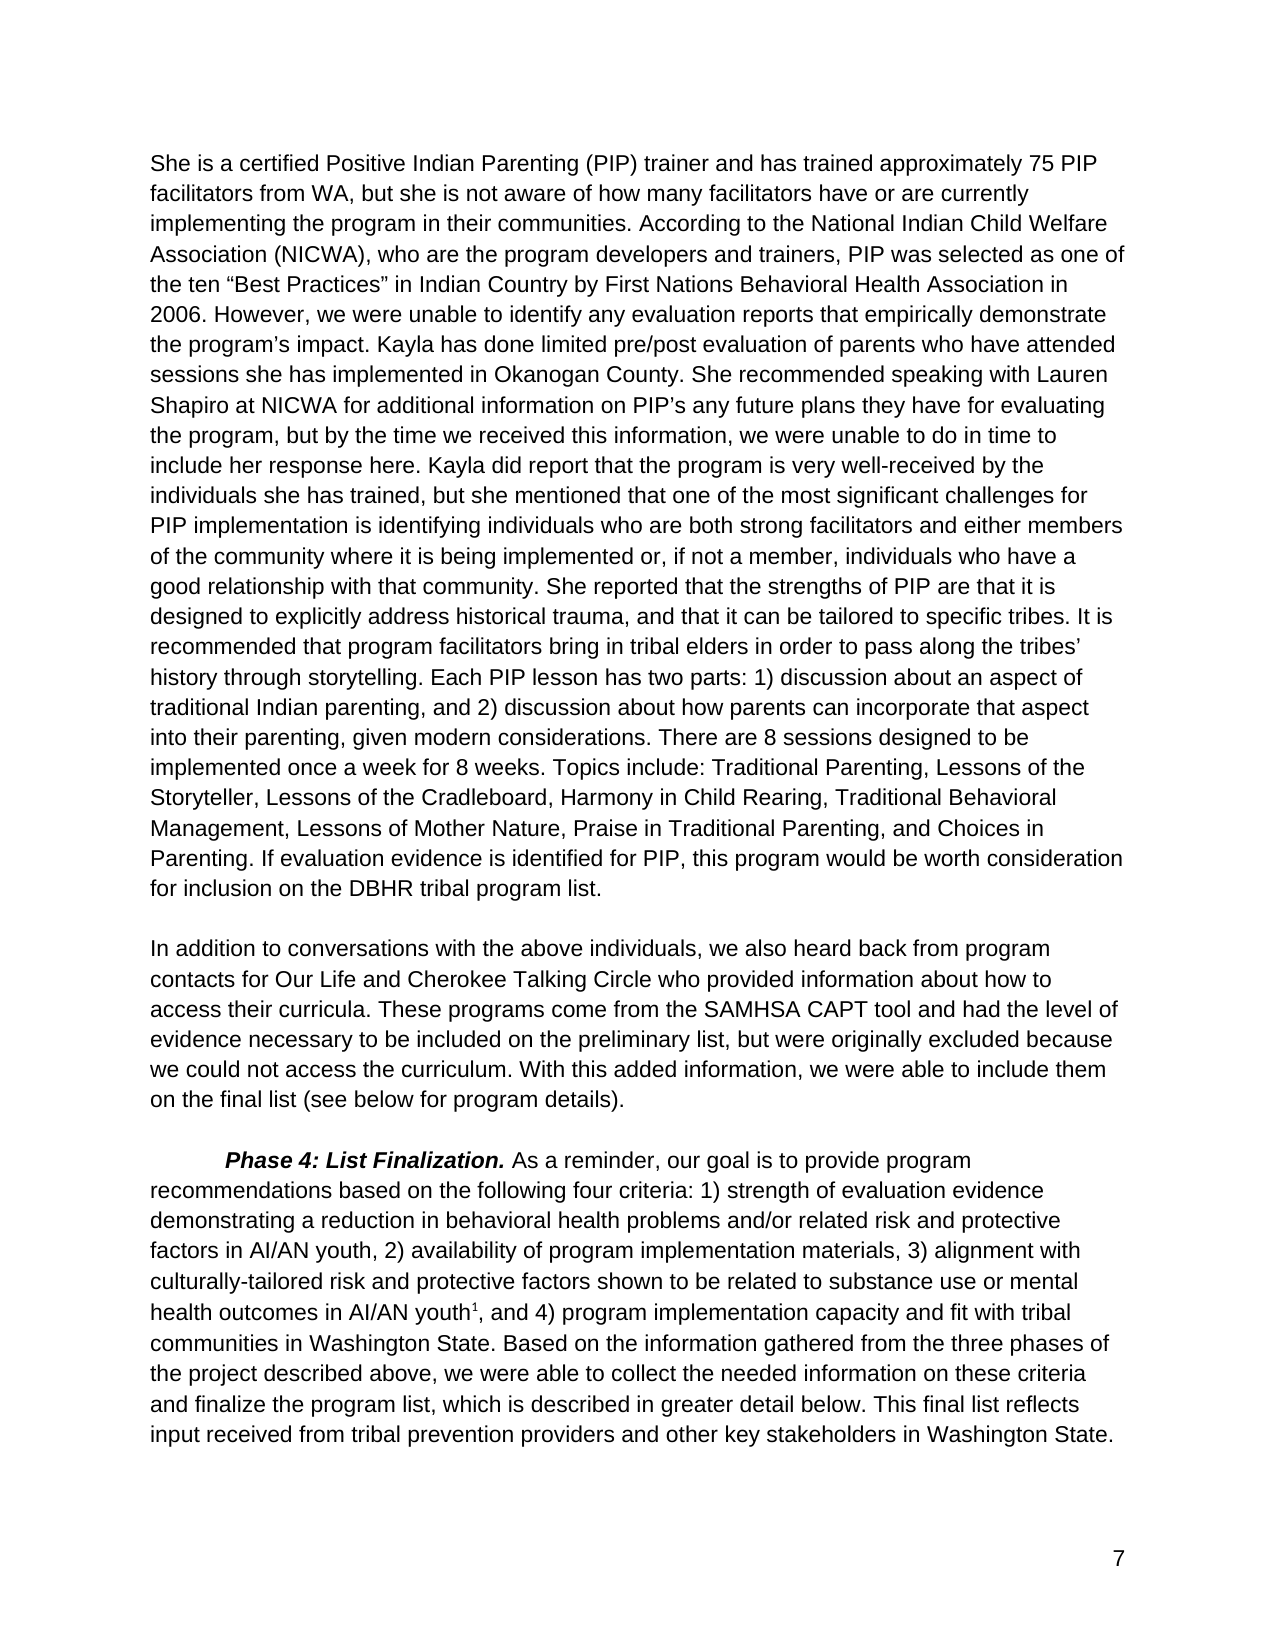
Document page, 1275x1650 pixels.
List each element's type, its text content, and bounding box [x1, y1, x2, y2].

text Phase 4: List Finalization. As a reminder, our goal is to provide program recommendations based on the following four criteria: 1) strength of evaluation evidence demonstrating a reduction in behavioral health problems and/or related risk and protective factors in AI/AN youth, 2) availability of program implementation materials, 3) alignment with culturally-tailored risk and protective factors shown to be related to substance use or mental health outcomes in AI/AN youth1, and 4) program implementation capacity and fit with tribal communities in Washington State. Based on the information gathered from the three phases of the project described above, we were able to collect the needed information on these criteria and finalize the program list, which is described in greater detail below. This final list reflects input received from tribal prevention providers and other key stakeholders in Washington State. [150, 1147, 1125, 1447]
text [150, 150, 1125, 901]
text In addition to conversations with the above individuals, we also heard back from program contacts for Our Life and Cherokee Talking Circle who provided information about how to access their curricula. These programs come from the SAMHSA CAPT tool and had the level of evidence necessary to be included on the preliminary list, but were originally excluded because we could not access the curriculum. With this added information, we were able to include them on the final list (see below for program details). [150, 935, 1125, 1113]
